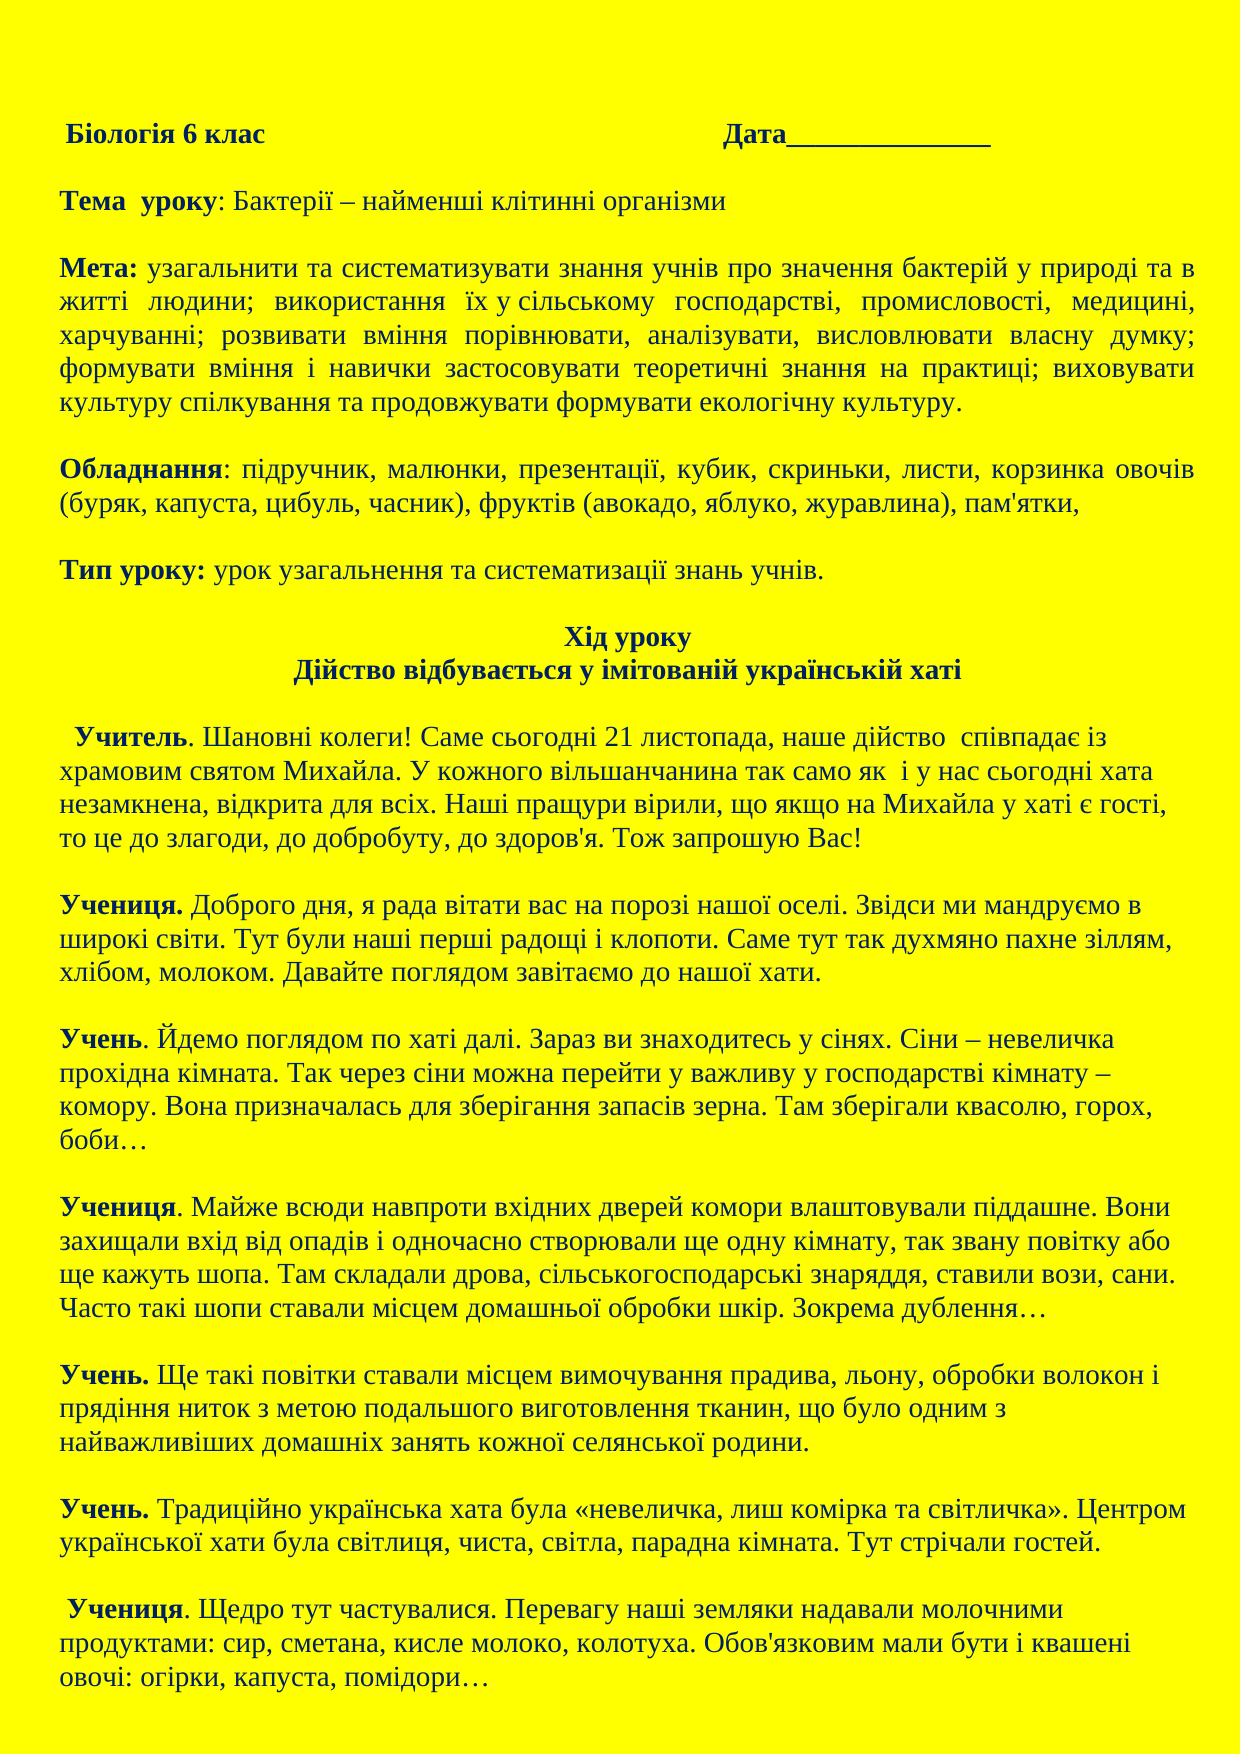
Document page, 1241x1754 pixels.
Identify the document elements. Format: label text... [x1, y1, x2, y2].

text Учень. Ще такі повітки ставали місцем вимочування прадива, льону, обробки волокон і прядіння ниток з метою подальшого виготовлення тканин, що було одним з найважливіших домашніх занять кожної селянської родини. [59, 1357, 1196, 1457]
text Хід уроку [59, 619, 1196, 652]
text Учитель. Шановні колеги! Саме сьогодні 21 листопада, наше дійство співпадає із храмовим святом Михайла. У кожного вільшанчанина так само як і у нас сьогодні хата незамкнена, відкрита для всіх. Наші пращури вірили, що якщо на Михайла у хаті є гості, то це до злагоди, до добробуту, до здоров'я. Тож запрошую Вас! [59, 719, 1196, 854]
text Тема уроку: Бактерії – найменші клітинні організми [59, 183, 1196, 216]
text Учень. Йдемо поглядом по хаті далі. Зараз ви знаходитесь у сінях. Сіни – невеличка прохідна кімната. Так через сіни можна перейти у важливу у господарстві кімнату – комору. Вона призначалась для зберігання запасів зерна. Там зберігали квасолю, горох, боби… [59, 1021, 1196, 1156]
text Біологія 6 клас Дата______________ [59, 116, 1196, 149]
text Учениця. Доброго дня, я рада вітати вас на порозі нашої оселі. Звідси ми мандруємо в широкі світи. Тут були наші перші радощі і клопоти. Саме тут так духмяно пахне зіллям, хлібом, молоком. Давайте поглядом завітаємо до нашої хати. [59, 887, 1196, 988]
text Учениця. Майже всюди навпроти вхідних дверей комори влаштовували піддашне. Вони захищали вхід від опадів і одночасно створювали ще одну кімнату, так звану повітку або ще кажуть шопа. Там складали дрова, сільськогосподарські знаряддя, ставили вози, сани. Часто такі шопи ставали місцем домашньої обробки шкір. Зокрема дублення… [59, 1189, 1196, 1323]
text Тип уроку: урок узагальнення та систематизації знань учнів. [59, 552, 1196, 585]
text Обладнання: підручник, малюнки, презентації, кубик, скриньки, листи, корзинка овочів (буряк, капуста, цибуль, часник), фруктів (авокадо, яблуко, журавлина), пам'ятки, [59, 451, 1196, 518]
text Учень. Традиційно українська хата була «невеличка, лиш комірка та світличка». Центром української хати була світлиця, чиста, світла, парадна кімната. Тут стрічали гостей. [59, 1491, 1196, 1558]
text Мета: узагальнити та систематизувати знання учнів про значення бактерій у природі та в житті людини; використання їх у сільському господарстві, промисловості, медицині, харчуванні; розвивати вміння порівнювати, аналізувати, висловлювати власну думку; формувати вміння і навички застосовувати теоретичні знання на практиці; виховувати культуру спілкування та продовжувати формувати екологічну культуру. [59, 250, 1196, 418]
text Учениця. Щедро тут частувалися. Перевагу наші земляки надавали молочними продуктами: сир, сметана, кисле молоко, колотуха. Обов'язковим мали бути і квашені овочі: огірки, капуста, помідори… [59, 1592, 1196, 1692]
text Дійство відбувається у імітованій українській хаті [59, 652, 1196, 686]
